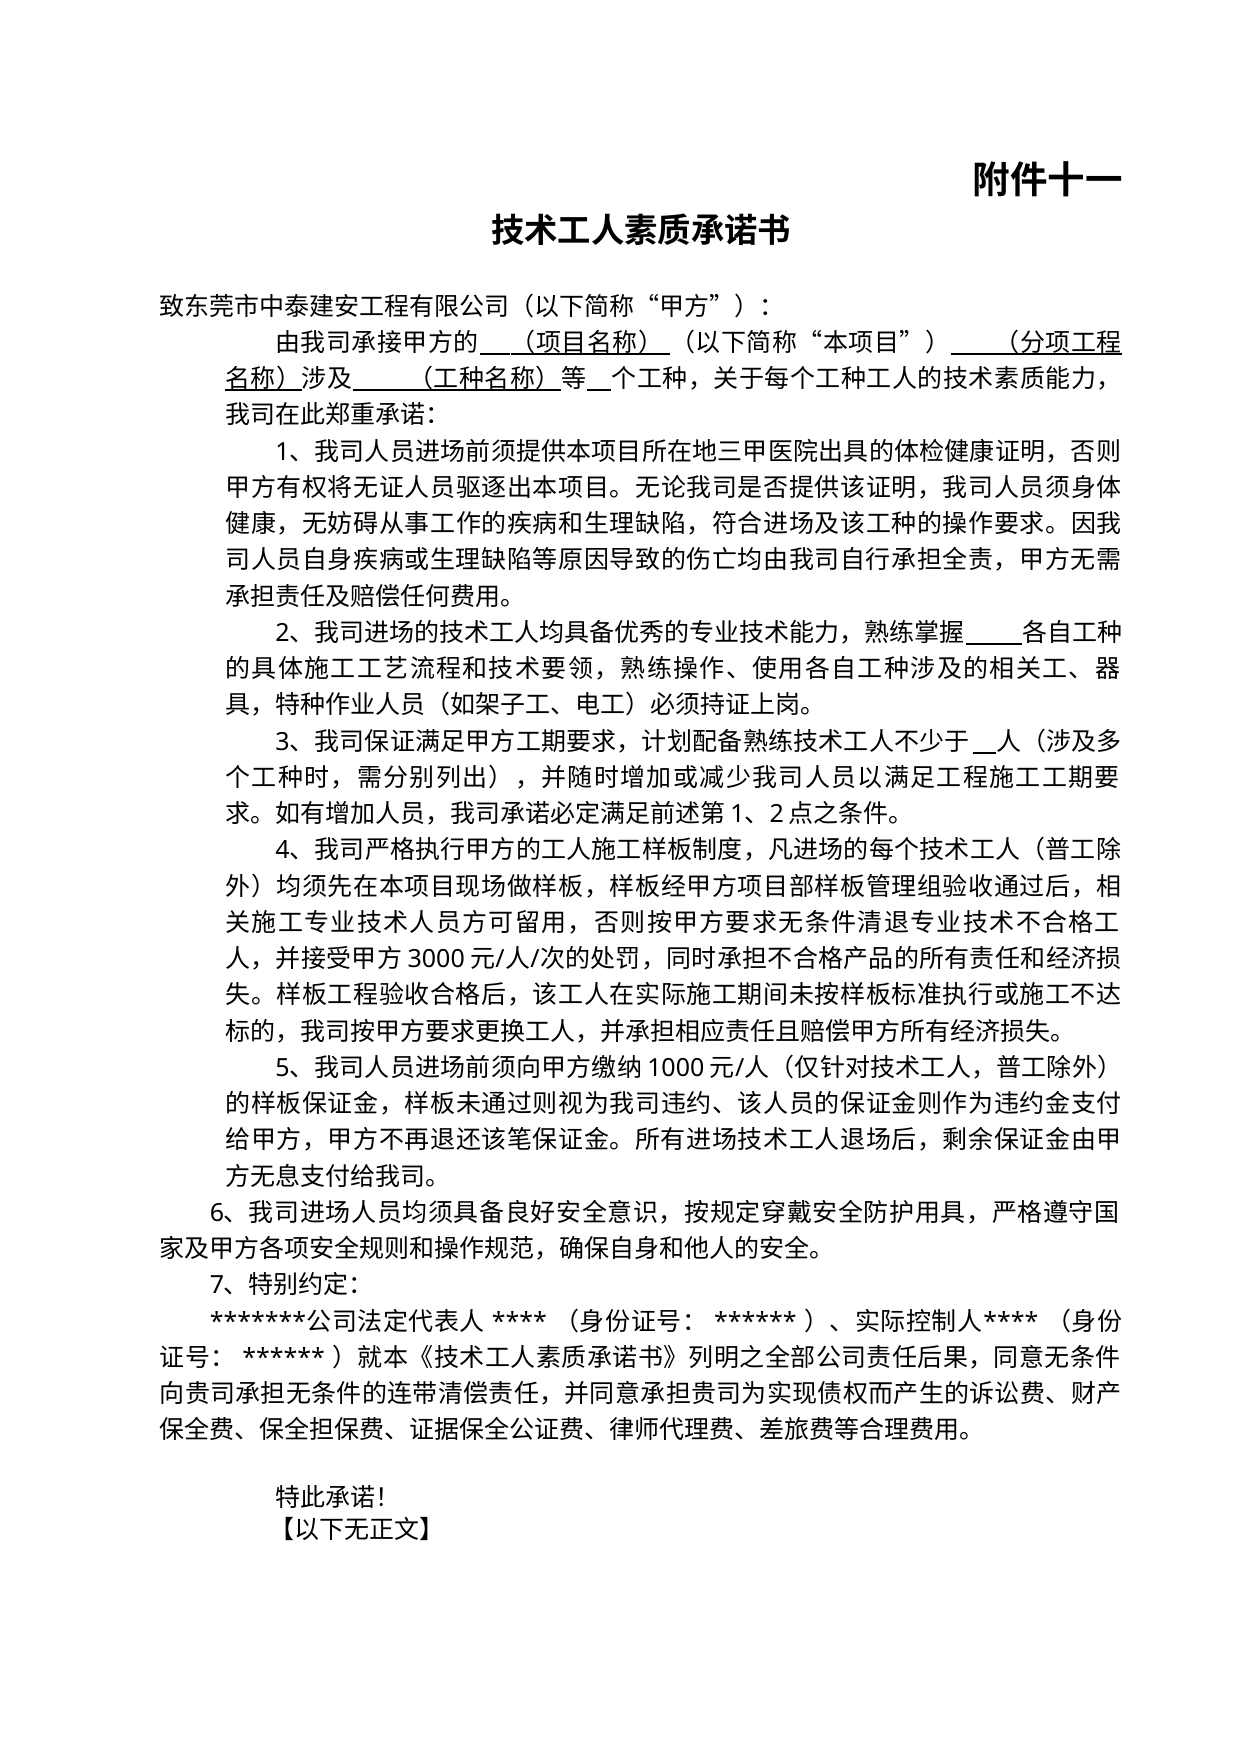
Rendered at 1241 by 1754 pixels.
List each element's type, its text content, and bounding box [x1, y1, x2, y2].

list 我司严格执行甲方的工人施工样板制度，凡进场的每个技术工人（普工除外）均须先在本项目现场做样板，样板经甲方项目部样板管理组验收通过后，相关施工专业技术人员方可留用，否则按甲方要求无条件清退专业技术不合格工人，并接受甲方3000元/人/次的处罚，同时承担不合格产品的所有责任和经济损失。样板工程验收合格后，该工人在实际施工期间未按样板标准执行或施工不达标的，我司按甲方要求更换工人，并承担相应责任且赔偿甲方所有经济损失。 [225, 830, 1122, 1047]
list 特别约定： [159, 1265, 1122, 1301]
text 技术工人素质承诺书 [159, 204, 1122, 252]
list 我司保证满足甲方工期要求，计划配备熟练技术工人不少于 人（涉及多个工种时，需分别列出），并随时增加或减少我司人员以满足工程施工工期要求。如有增加人员，我司承诺必定满足前述第1、2点之条件。 [225, 721, 1122, 830]
text 由我司承接甲方的 （项目名称） （以下简称“本项目”） （分项工程名称）涉及 （工种名称）等 个工种，关于每个工种工人的技术素质能力，我司在此郑重承诺： [225, 322, 1122, 431]
text 【以下无正文】 [225, 1513, 1122, 1545]
list *******公司法定代表人 **** （身份证号： ****** ）、实际控制人**** （身份证号： ****** ）就本《技术工人素质承诺书》列明之全部公司责任后果，同意无条件向贵司承担无条件的连带清偿责任，并同意承担贵司为实现债权而产生的诉讼费、财产保全费、保全担保费、证据保全公证费、律师代理费、差旅费等合理费用。 [159, 1301, 1122, 1446]
list 我司人员进场前须向甲方缴纳1000元/人（仅针对技术工人，普工除外）的样板保证金，样板未通过则视为我司违约、该人员的保证金则作为违约金支付给甲方，甲方不再退还该笔保证金。所有进场技术工人退场后，剩余保证金由甲方无息支付给我司。 [225, 1047, 1122, 1192]
text 附件十一 [159, 150, 1122, 204]
list 我司进场人员均须具备良好安全意识，按规定穿戴安全防护用具，严格遵守国家及甲方各项安全规则和操作规范，确保自身和他人的安全。 [159, 1192, 1122, 1265]
list 我司进场的技术工人均具备优秀的专业技术能力，熟练掌握 各自工种的具体施工工艺流程和技术要领，熟练操作、使用各自工种涉及的相关工、器具，特种作业人员（如架子工、电工）必须持证上岗。 [225, 612, 1122, 721]
text 特此承诺！ [225, 1477, 1122, 1513]
text 致东莞市中泰建安工程有限公司（以下简称“甲方”）： [159, 286, 1122, 322]
list 我司人员进场前须提供本项目所在地三甲医院出具的体检健康证明，否则甲方有权将无证人员驱逐出本项目。无论我司是否提供该证明，我司人员须身体健康，无妨碍从事工作的疾病和生理缺陷，符合进场及该工种的操作要求。因我司人员自身疾病或生理缺陷等原因导致的伤亡均由我司自行承担全责，甲方无需承担责任及赔偿任何费用。 [225, 431, 1122, 612]
